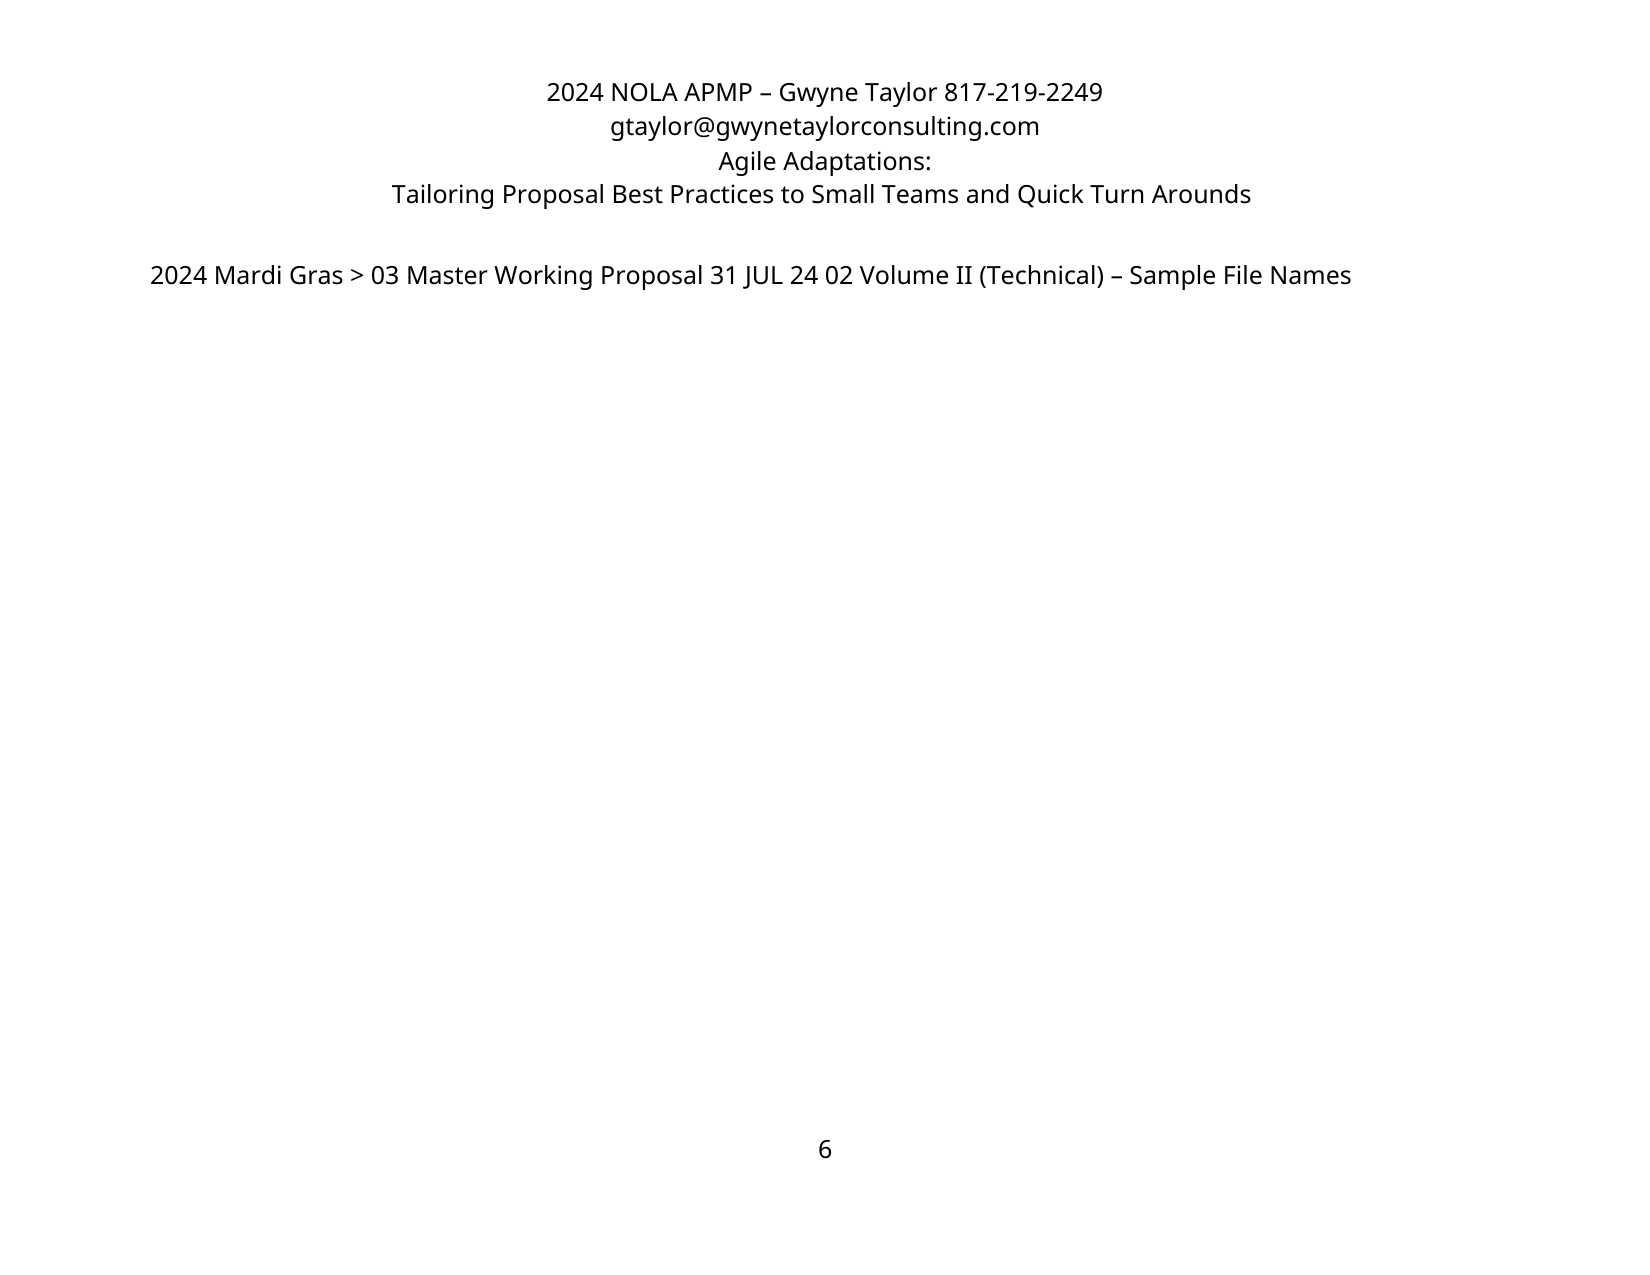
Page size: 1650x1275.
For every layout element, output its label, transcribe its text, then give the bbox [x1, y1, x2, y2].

text 2024 Mardi Gras > 03 Master Working Proposal 31 JUL 24 02 Volume II (Technical) – Sample File Names [150, 258, 1500, 292]
